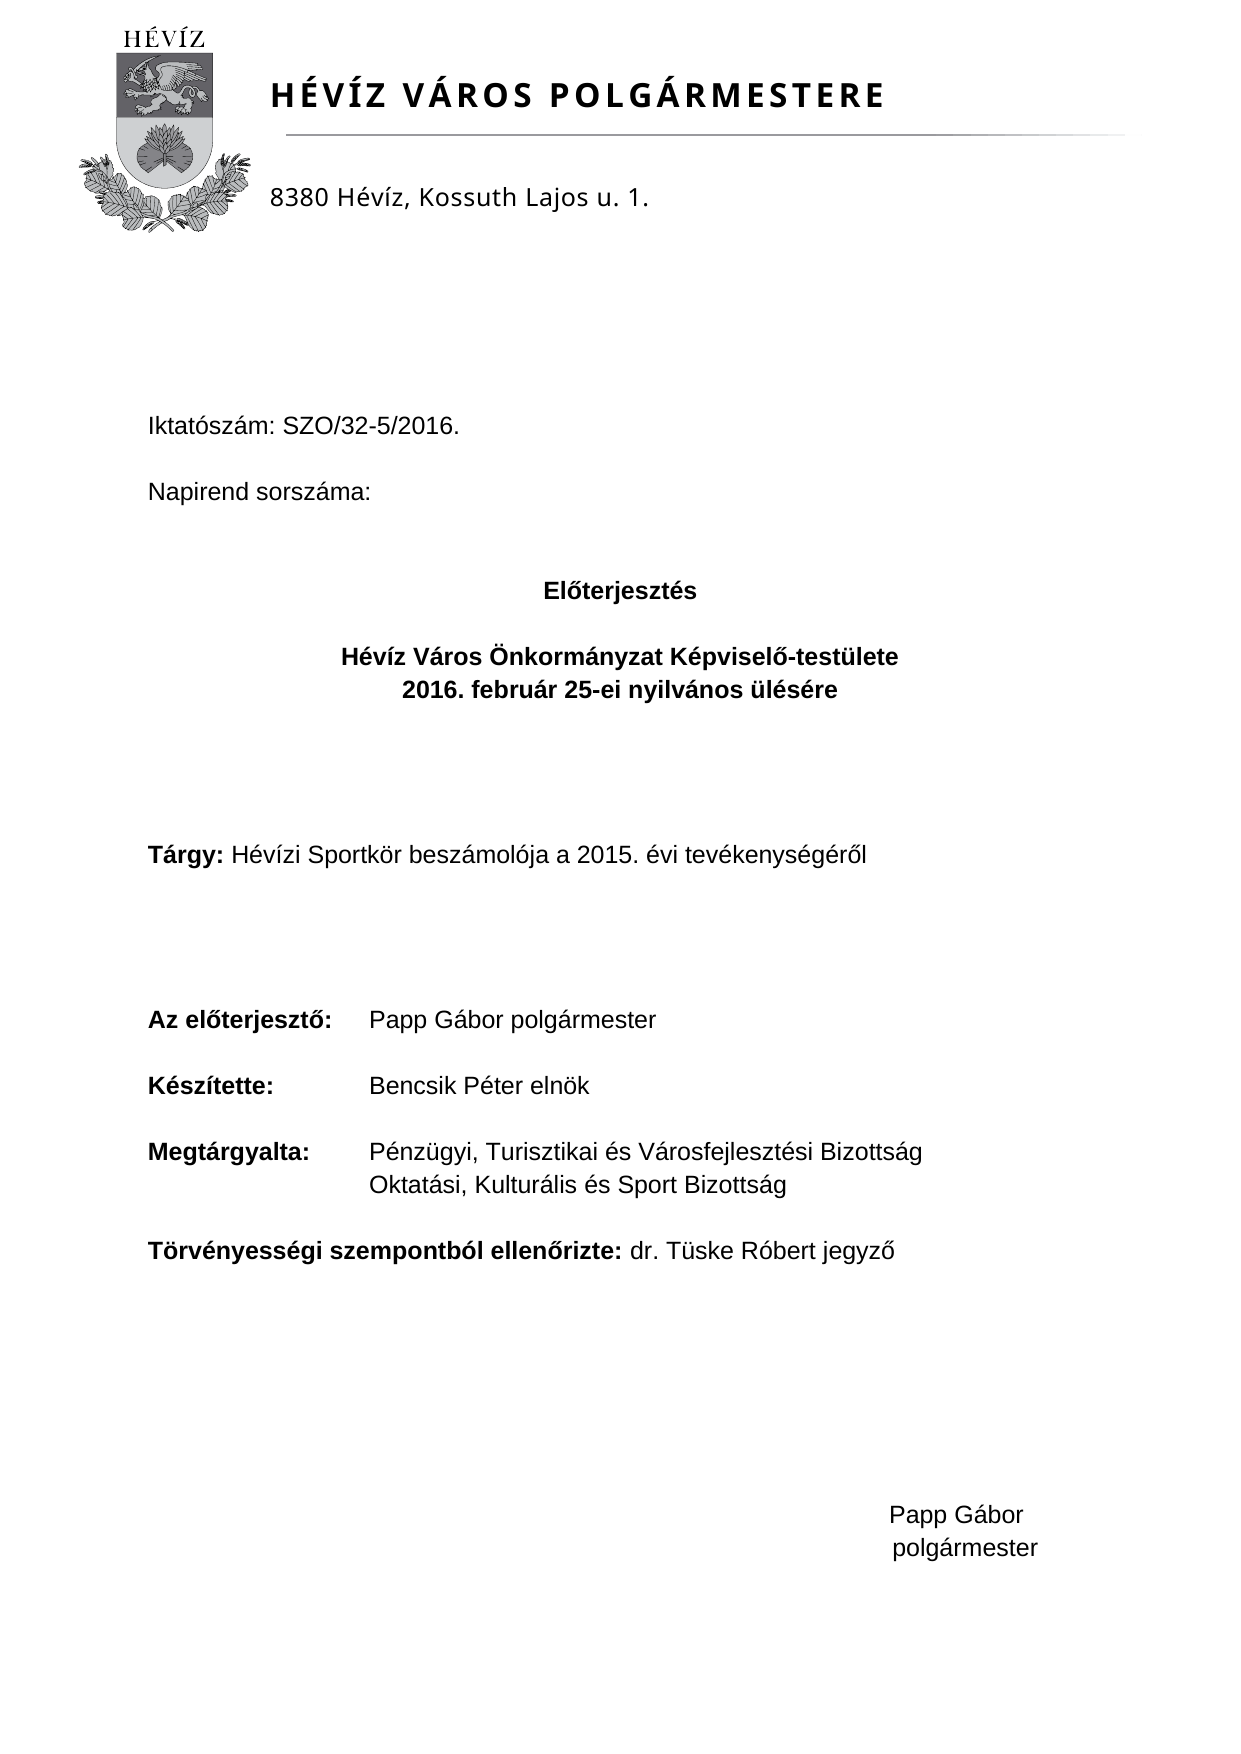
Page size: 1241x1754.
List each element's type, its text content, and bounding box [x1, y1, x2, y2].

text polgármester [148, 1533, 1093, 1562]
text HÉVÍZ VÁROS POLGÁRMESTERE [213, 72, 1093, 117]
text 2016. február 25-ei nyilvános ülésére [148, 675, 1093, 704]
text Hévíz Város Önkormányzat Képviselő-testülete [148, 642, 1093, 671]
text Készítette: Bencsik Péter elnök [148, 1071, 1093, 1100]
text Iktatószám: SZO/32-5/2016. [148, 411, 1093, 439]
text Tárgy: Hévízi Sportkör beszámolója a 2015. évi tevékenységéről [148, 840, 1093, 869]
text Megtárgyalta: Pénzügyi, Turisztikai és Városfejlesztési Bizottság [148, 1137, 1093, 1166]
text 8380 Hévíz, Kossuth Lajos u. 1. [148, 179, 204, 214]
text Az előterjesztő: polgármester [148, 1005, 1093, 1034]
text Előterjesztés [148, 576, 1093, 605]
text Papp Gábor [148, 1500, 1093, 1528]
text Törvényességi szempontból ellenőrizte: dr. Tüske Róbert jegyző [148, 1236, 1093, 1265]
text Oktatási, Kulturális és Sport Bizottság [295, 1170, 1093, 1199]
text 8380 Hévíz, Kossuth Lajos u. 1. [225, 179, 1093, 214]
text Napirend sorszáma: [148, 477, 1093, 506]
